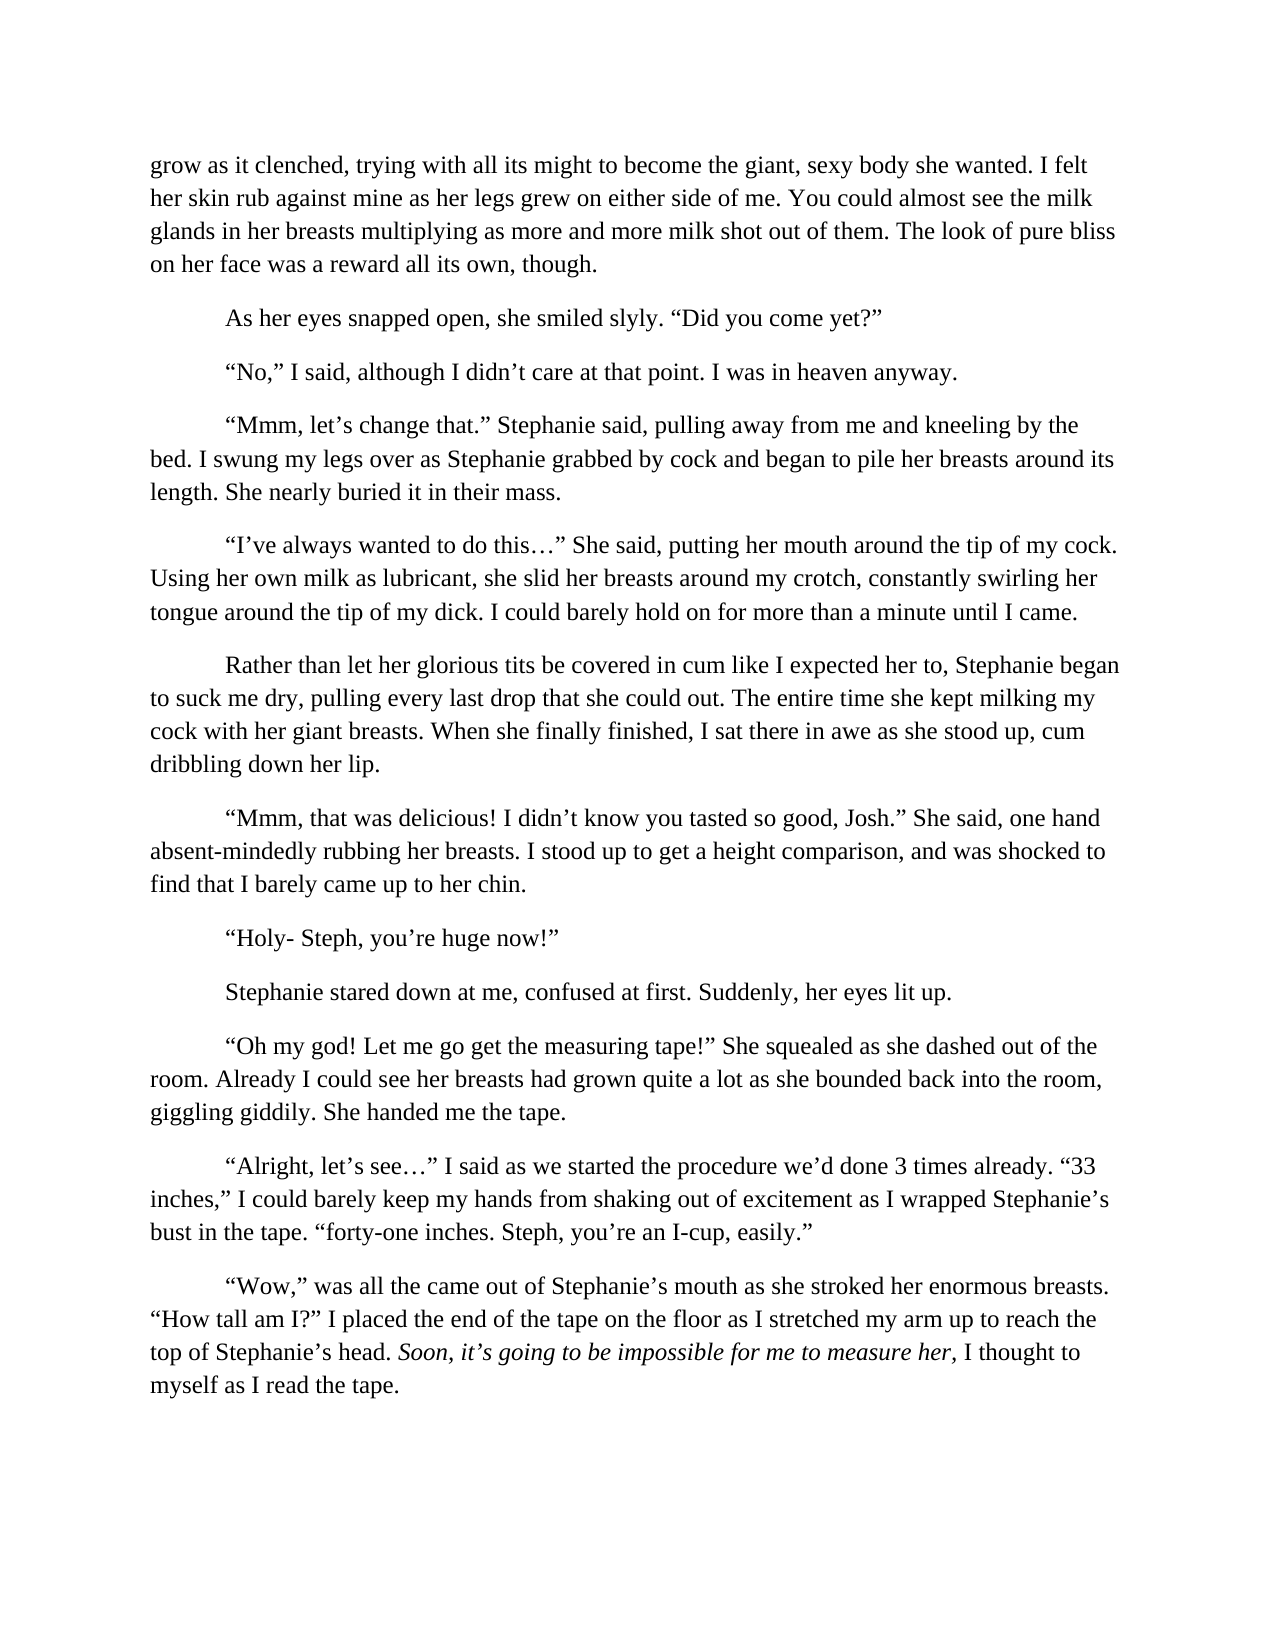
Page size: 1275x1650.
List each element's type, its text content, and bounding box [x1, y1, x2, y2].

text As her eyes snapped open, she smiled slyly. “Did you come yet?” [150, 303, 1125, 332]
text “Wow,” was all the came out of Stephanie’s mouth as she stroked her enormous breasts. “How tall am I?” I placed the end of the tape on the floor as I stretched my arm up to reach the top of Stephanie’s head. Soon, it’s going to be impossible for me to measure her, I thought to myself as I read the tape. [150, 1271, 1125, 1398]
text “Mmm, let’s change that.” Stephanie said, pulling away from me and kneeling by the bed. I swung my legs over as Stephanie grabbed by cock and began to pile her breasts around its length. She nearly buried it in their mass. [150, 411, 1125, 505]
text “I’ve always wanted to do this…” She said, putting her mouth around the tip of my cock. Using her own milk as lubricant, she slid her breasts around my crotch, constantly swirling her tongue around the tip of my dick. I could barely hold on for more than a minute until I came. [150, 531, 1125, 625]
text Stephanie stared down at me, confused at first. Suddenly, her eyes lit up. [150, 977, 1125, 1006]
text “Alright, let’s see…” I said as we started the procedure we’d done 3 times already. “33 inches,” I could barely keep my hands from shaking out of excitement as I wrapped Stephanie’s bust in the tape. “forty-one inches. Steph, you’re an I-cup, easily.” [150, 1151, 1125, 1246]
text “Oh my god! Let me go get the measuring tape!” She squealed as she dashed out of the room. Already I could see her breasts had grown quite a lot as she bounded back into the room, giggling giddily. She handed me the tape. [150, 1031, 1125, 1126]
text “Holy- Steph, you’re huge now!” [150, 923, 1125, 952]
text Rather than let her glorious tits be covered in cum like I expected her to, Stephanie began to suck me dry, pulling every last drop that she could out. The entire time she kept milking my cock with her giant breasts. When she finally finished, I sat there in awe as she stood up, cum dribbling down her lip. [150, 650, 1125, 778]
text “No,” I said, although I didn’t care at that point. I was in heaven anyway. [150, 357, 1125, 386]
text “Mmm, that was delicious! I didn’t know you tasted so good, Josh.” She said, one hand absent-mindedly rubbing her breasts. I stood up to get a height comparison, and was shocked to find that I barely came up to her chin. [150, 803, 1125, 898]
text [150, 150, 1125, 278]
